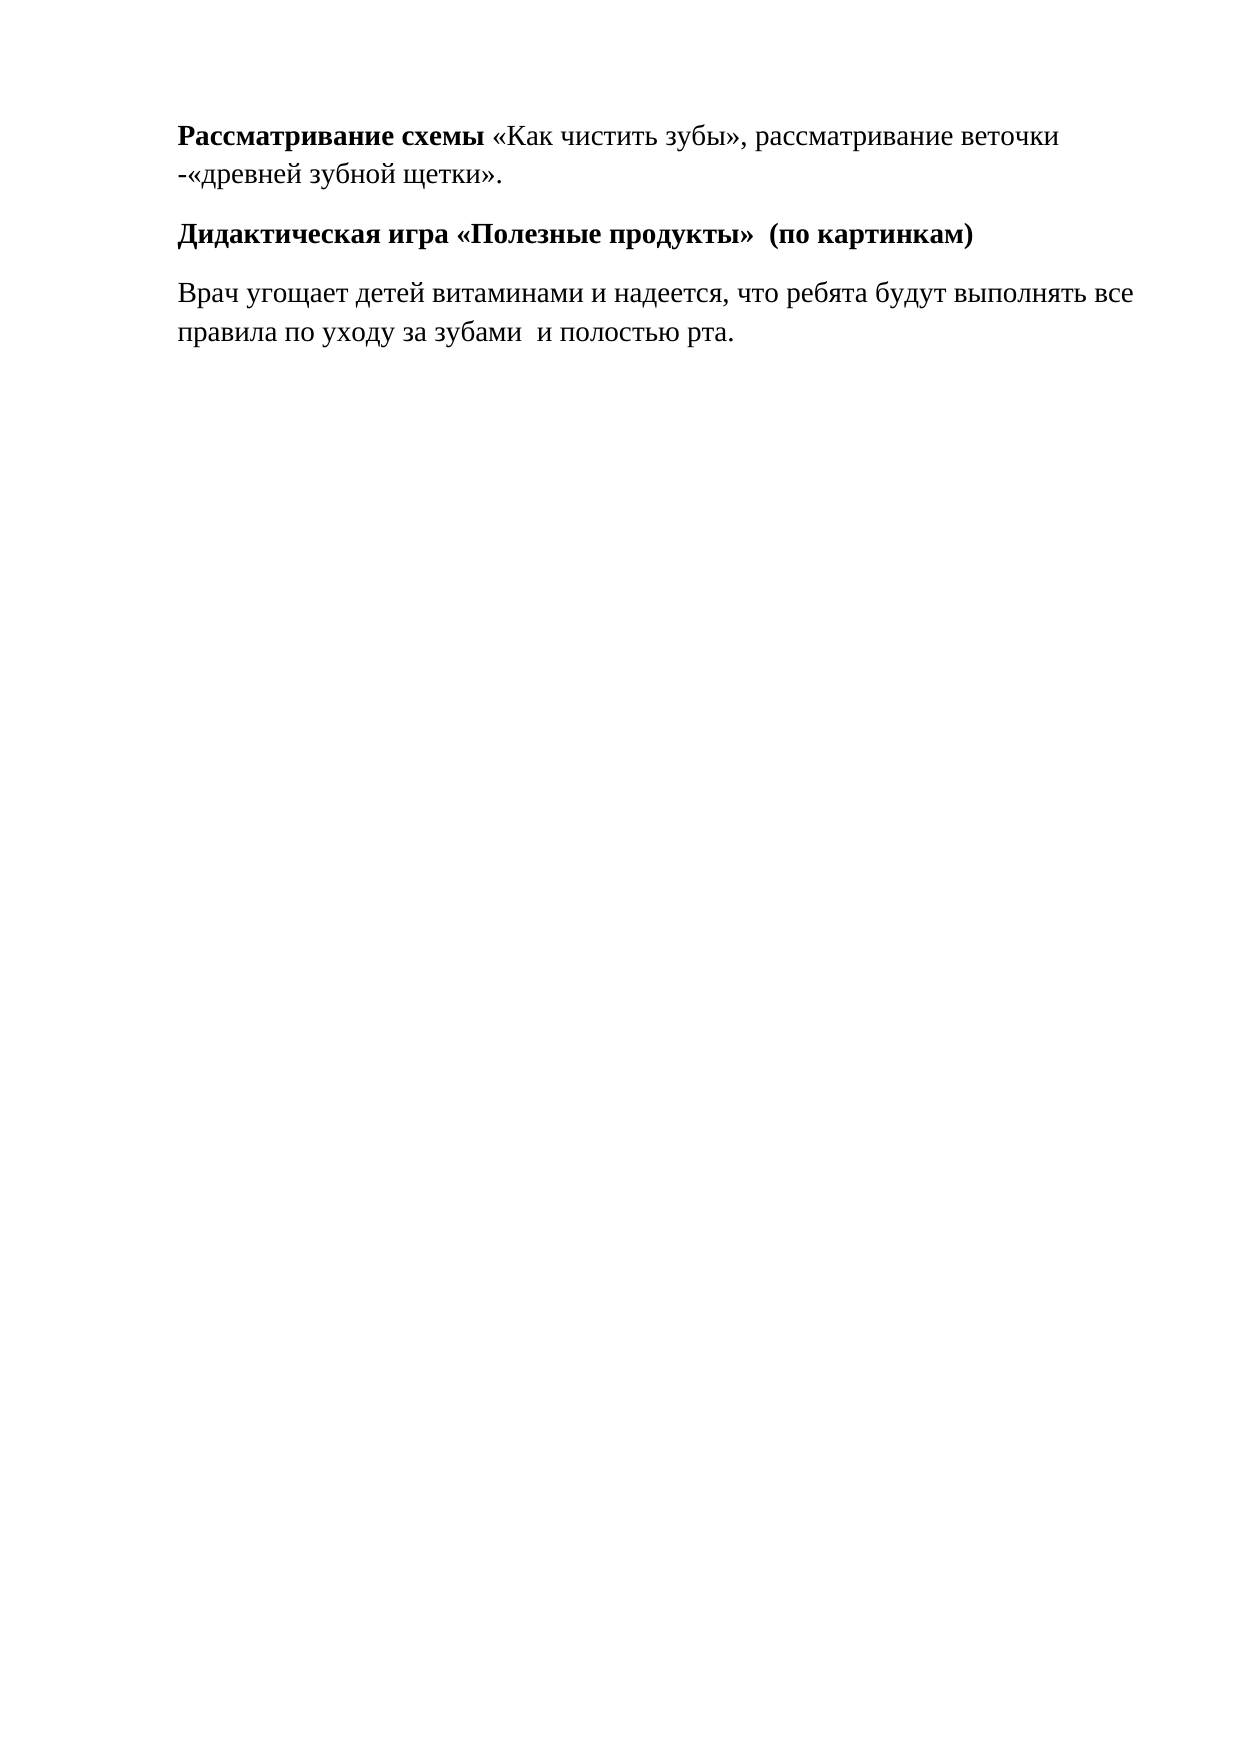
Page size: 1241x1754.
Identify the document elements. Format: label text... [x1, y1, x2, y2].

text Дидактическая игра «Полезные продукты» (по картинкам) [177, 216, 1152, 249]
text Врач угощает детей витаминами и надеется, что ребята будут выполнять все правила по уходу за зубами и полостью рта. [177, 275, 1152, 347]
text Рассматривание схемы «Как чистить зубы», рассматривание веточки -«древней зубной щетки». [177, 118, 1152, 190]
